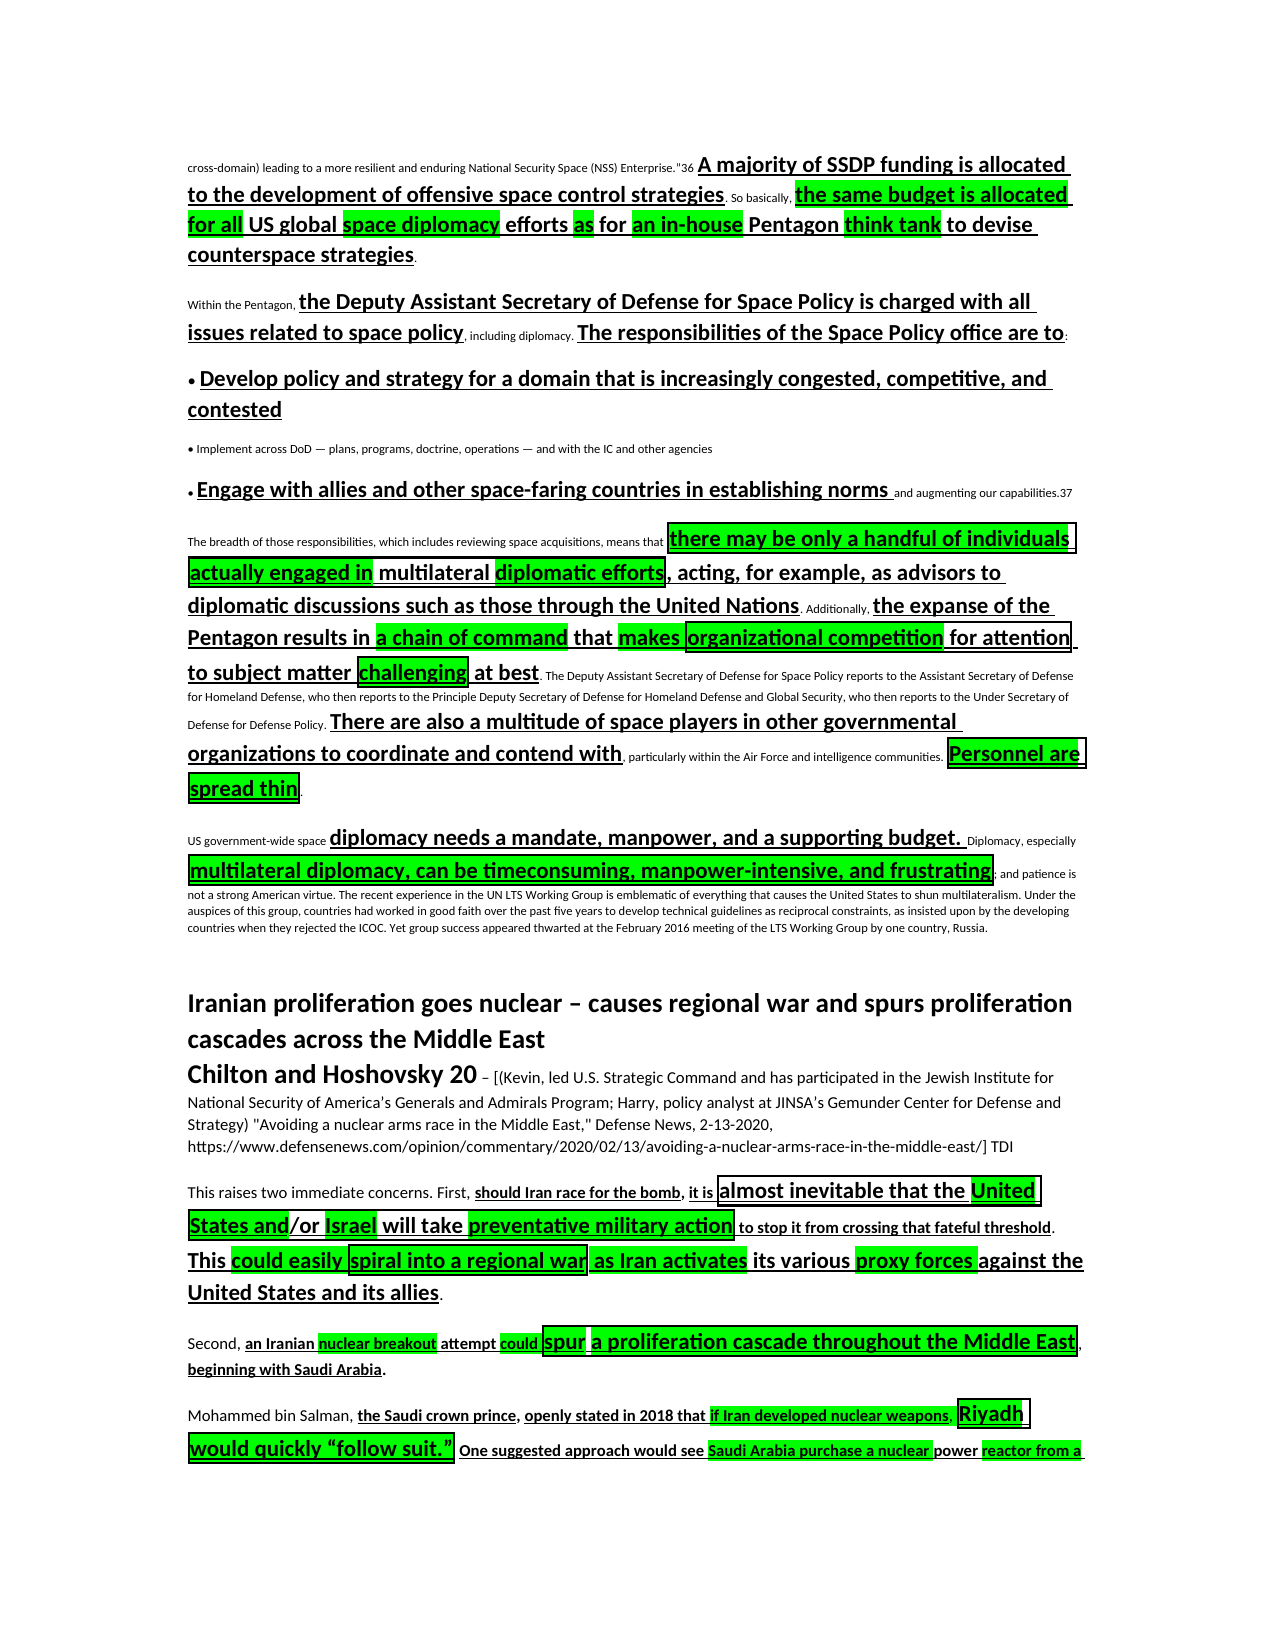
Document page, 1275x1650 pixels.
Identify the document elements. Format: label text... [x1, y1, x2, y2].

text • Implement across DoD — plans, programs, doctrine, operations — and with the IC and other agencies [187, 442, 1087, 457]
text The breadth of those responsibilities, which includes reviewing space acquisitions, means that there may be only a handful of individuals actually engaged in multilateral diplomatic efforts, acting, for example, as advisors to diplomatic discussions such as those through the United Nations. Additionally, the expanse of the Pentagon results in a chain of command that makes organizational competition for attention to subject matter challenging at best. The Deputy Assistant Secretary of Defense for Space Policy reports to the Assistant Secretary of Defense for Homeland Defense, who then reports to the Principle Deputy Secretary of Defense for Homeland Defense and Global Security, who then reports to the Under Secretary of Defense for Defense Policy. There are also a multitude of space players in other governmental organizations to coordinate and contend with, particularly within the Air Force and intelligence communities. Personnel are spread thin. [187, 522, 1087, 804]
text • Develop policy and strategy for a domain that is increasingly congested, competitive, and contested [187, 364, 1087, 423]
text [187, 1397, 1087, 1464]
text Chilton and Hoshovsky 20 – [(Kevin, led U.S. Strategic Command and has participated in the Jewish Institute for National Security of America’s Generals and Admirals Program; Harry, policy analyst at JINSA’s Gemunder Center for Defense and Strategy) "Avoiding a nuclear arms race in the Middle East," Defense News, 2-13-2020, https://www.defensenews.com/opinion/commentary/2020/02/13/avoiding-a-nuclear-arms-race-in-the-middle-east/] TDI [187, 1058, 1087, 1156]
text This raises two immediate concerns. First, should Iran race for the bomb, it is almost inevitable that the United States and/or Israel will take preventative military action to stop it from crossing that fateful threshold. This could easily spiral into a regional war as Iran activates its various proxy forces against the United States and its allies. [187, 1174, 1087, 1306]
subtitle Iranian proliferation goes nuclear – causes regional war and spurs proliferation cascades across the Middle East [187, 986, 1087, 1055]
text • Engage with allies and other space-faring countries in establishing norms and augmenting our capabilities.37 [187, 475, 1087, 503]
text US government-wide space diplomacy needs a mandate, manpower, and a supporting budget. Diplomacy, especially multilateral diplomacy, can be timeconsuming, manpower-intensive, and frustrating; and patience is not a strong American virtue. The recent experience in the UN LTS Working Group is emblematic of everything that causes the United States to shun multilateralism. Under the auspices of this group, countries had worked in good faith over the past five years to develop technical guidelines as reciprocal constraints, as insisted upon by the developing countries when they rejected the ICOC. Yet group success appeared thwarted at the February 2016 meeting of the LTS Working Group by one country, Russia. [187, 823, 1087, 935]
text Within the Pentagon, the Deputy Assistant Secretary of Defense for Space Policy is charged with all issues related to space policy, including diplomacy. The responsibilities of the Space Policy office are to: [187, 287, 1087, 346]
text Second, an Iranian nuclear breakout attempt could spur a proliferation cascade throughout the Middle East, beginning with Saudi Arabia. [187, 1325, 1087, 1379]
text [187, 150, 1087, 269]
